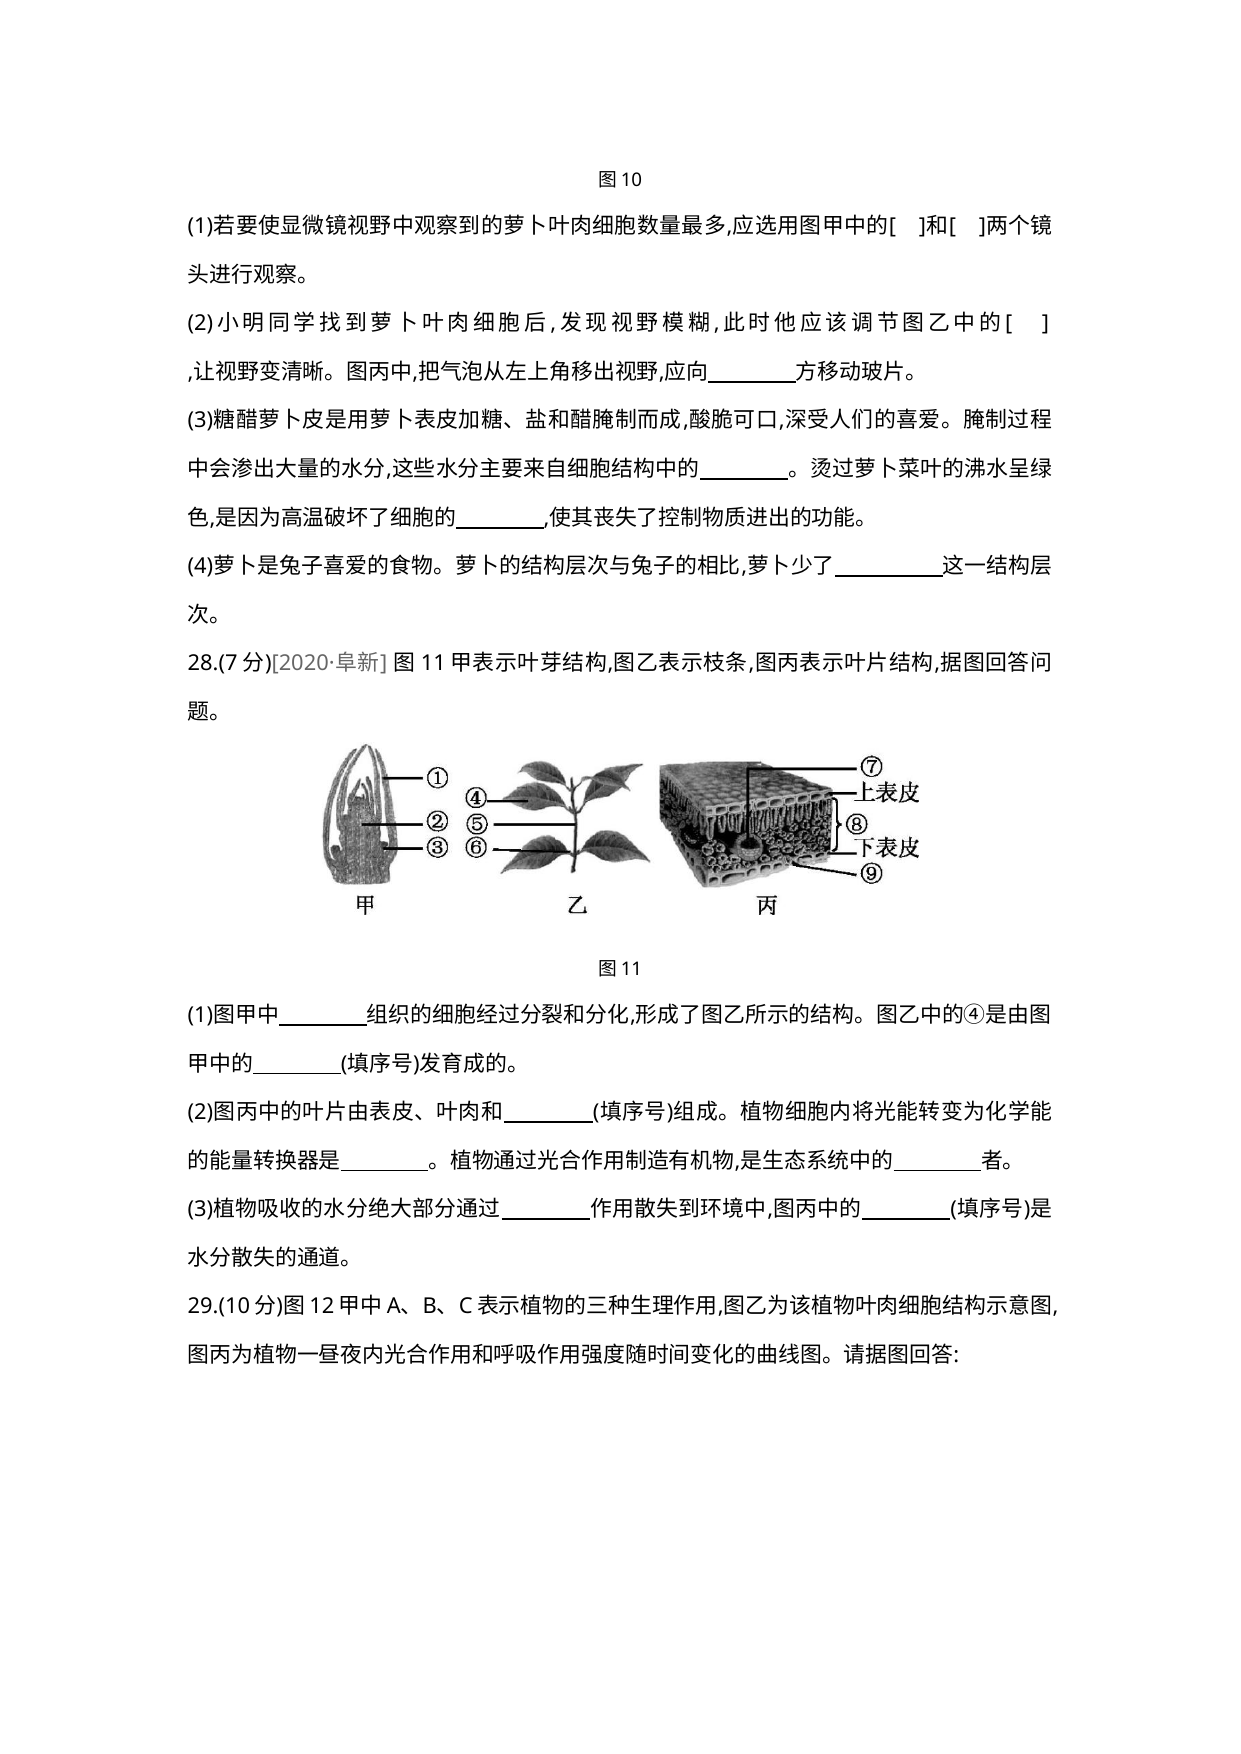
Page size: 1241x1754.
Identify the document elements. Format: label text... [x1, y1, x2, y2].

text (2)小明同学找到萝卜叶肉细胞后,发现视野模糊,此时他应该调节图乙中的[ ] ,让视野变清晰。图丙中,把气泡从左上角移出视野,应向 方移动玻片。 [187, 305, 1053, 386]
picture [321, 742, 919, 915]
text 28.(7分)[2020·阜新] 图11甲表示叶芽结构,图乙表示枝条,图丙表示叶片结构,据图回答问题。 [187, 645, 1053, 726]
text (3)糖醋萝卜皮是用萝卜表皮加糖、盐和醋腌制而成,酸脆可口,深受人们的喜爱。腌制过程中会渗出大量的水分,这些水分主要来自细胞结构中的 。烫过萝卜菜叶的沸水呈绿色,是因为高温破坏了细胞的 ,使其丧失了控制物质进出的功能。 [187, 402, 1053, 532]
text (2)图丙中的叶片由表皮、叶肉和 (填序号)组成。植物细胞内将光能转变为化学能的能量转换器是 。植物通过光合作用制造有机物,是生态系统中的 者。 [187, 1094, 1053, 1175]
text 图10 [187, 162, 1053, 194]
text (1)若要使显微镜视野中观察到的萝卜叶肉细胞数量最多,应选用图甲中的[ ]和[ ]两个镜头进行观察。 [187, 208, 1053, 289]
text (3)植物吸收的水分绝大部分通过 作用散失到环境中,图丙中的 (填序号)是水分散失的通道。 [187, 1191, 1053, 1272]
text 29.(10分)图12甲中A、B、C表示植物的三种生理作用,图乙为该植物叶肉细胞结构示意图,图丙为植物一昼夜内光合作用和呼吸作用强度随时间变化的曲线图。请据图回答: [187, 1288, 1053, 1369]
text (1)图甲中 组织的细胞经过分裂和分化,形成了图乙所示的结构。图乙中的④是由图甲中的 (填序号)发育成的。 [187, 997, 1053, 1078]
text (4)萝卜是兔子喜爱的食物。萝卜的结构层次与兔子的相比,萝卜少了 这一结构层次。 [187, 548, 1053, 629]
text 图11 [187, 951, 1053, 983]
